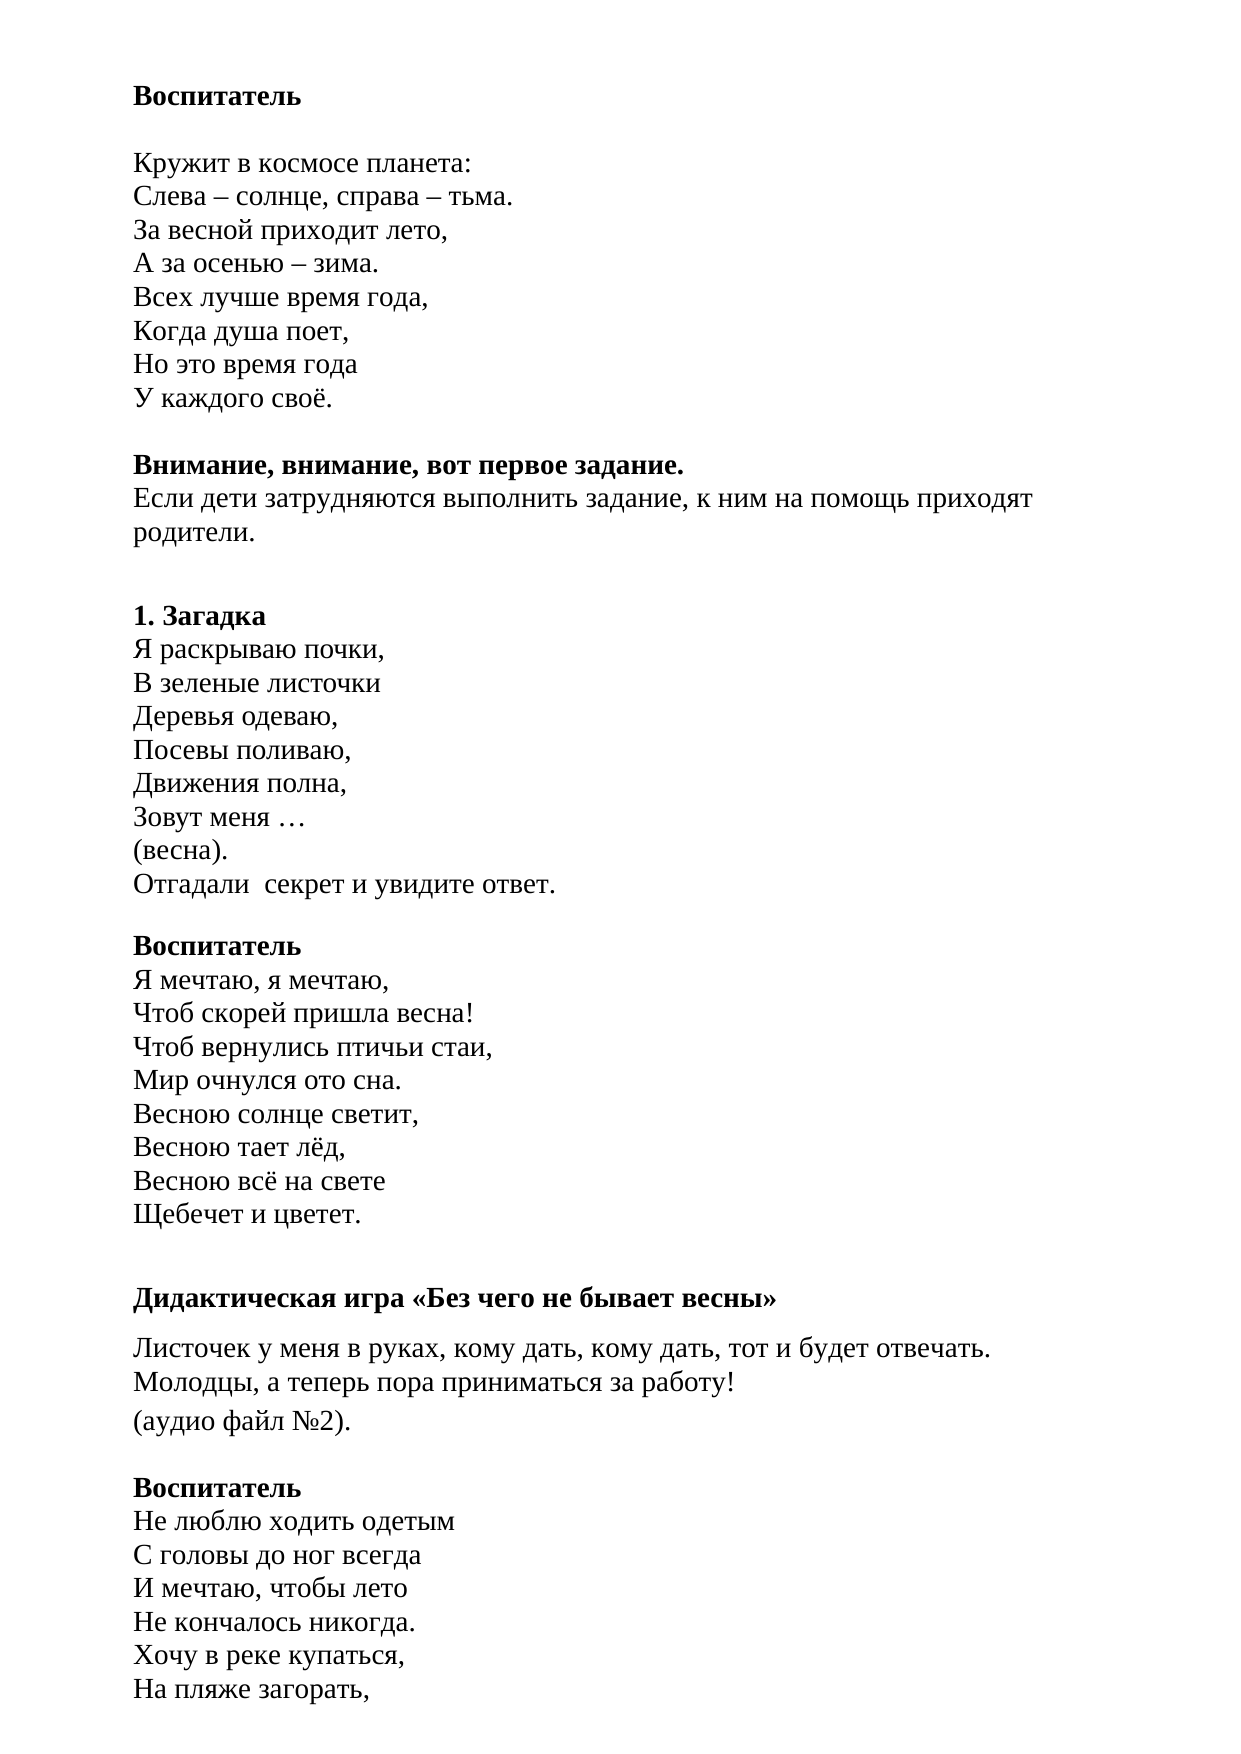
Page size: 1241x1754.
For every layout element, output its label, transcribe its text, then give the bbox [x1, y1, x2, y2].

text Щебечет и цветет. [133, 1197, 1152, 1230]
text (аудио файл №2). [133, 1403, 1152, 1436]
text Листочек у меня в руках, кому дать, кому дать, тот и будет отвечать. [133, 1331, 1152, 1364]
text А за осенью – зима. [133, 246, 1152, 279]
text Хочу в реке купаться, [133, 1637, 1152, 1671]
text Я мечтаю, я мечтаю, [133, 962, 1152, 995]
text 1. Загадка [133, 598, 1152, 631]
text Весною всё на свете [133, 1163, 1152, 1197]
text На пляже загорать, [133, 1671, 1152, 1704]
text Весною тает лёд, [133, 1129, 1152, 1163]
text Воспитатель [133, 1470, 1152, 1503]
text Но это время года [133, 346, 1152, 380]
text Весною солнце светит, [133, 1096, 1152, 1129]
text Мир очнулся ото сна. [133, 1062, 1152, 1096]
text С головы до ног всегда [133, 1537, 1152, 1570]
text Не люблю ходить одетым [133, 1503, 1152, 1537]
text (весна). [133, 832, 1152, 866]
text Чтоб скорей пришла весна! [133, 995, 1152, 1029]
text Отгадали секрет и увидите ответ. [133, 866, 1152, 899]
text Воспитатель [133, 928, 1152, 962]
text Я раскрываю почки, В зеленые листочки Деревья одеваю, Посевы поливаю, Движения полна, Зовут меня … [133, 631, 1152, 832]
text Кружит в космосе планета: [133, 145, 1152, 178]
text Слева – солнце, справа – тьма. [133, 178, 1152, 212]
text Если дети затрудняются выполнить задание, к ним на помощь приходят родители. [133, 480, 1152, 547]
text У каждого своё. [133, 380, 1152, 413]
text Воспитатель [133, 78, 1152, 111]
text Не кончалось никогда. [133, 1604, 1152, 1637]
text Когда душа поет, [133, 313, 1152, 346]
text Чтоб вернулись птичьи стаи, [133, 1029, 1152, 1062]
text Всех лучше время года, [133, 279, 1152, 313]
text Молодцы, а теперь пора приниматься за работу! [133, 1364, 1152, 1398]
text Дидактическая игра «Без чего не бывает весны» [133, 1280, 1152, 1314]
text И мечтаю, чтобы лето [133, 1570, 1152, 1604]
text За весной приходит лето, [133, 212, 1152, 246]
text Внимание, внимание, вот первое задание. [133, 447, 1152, 480]
